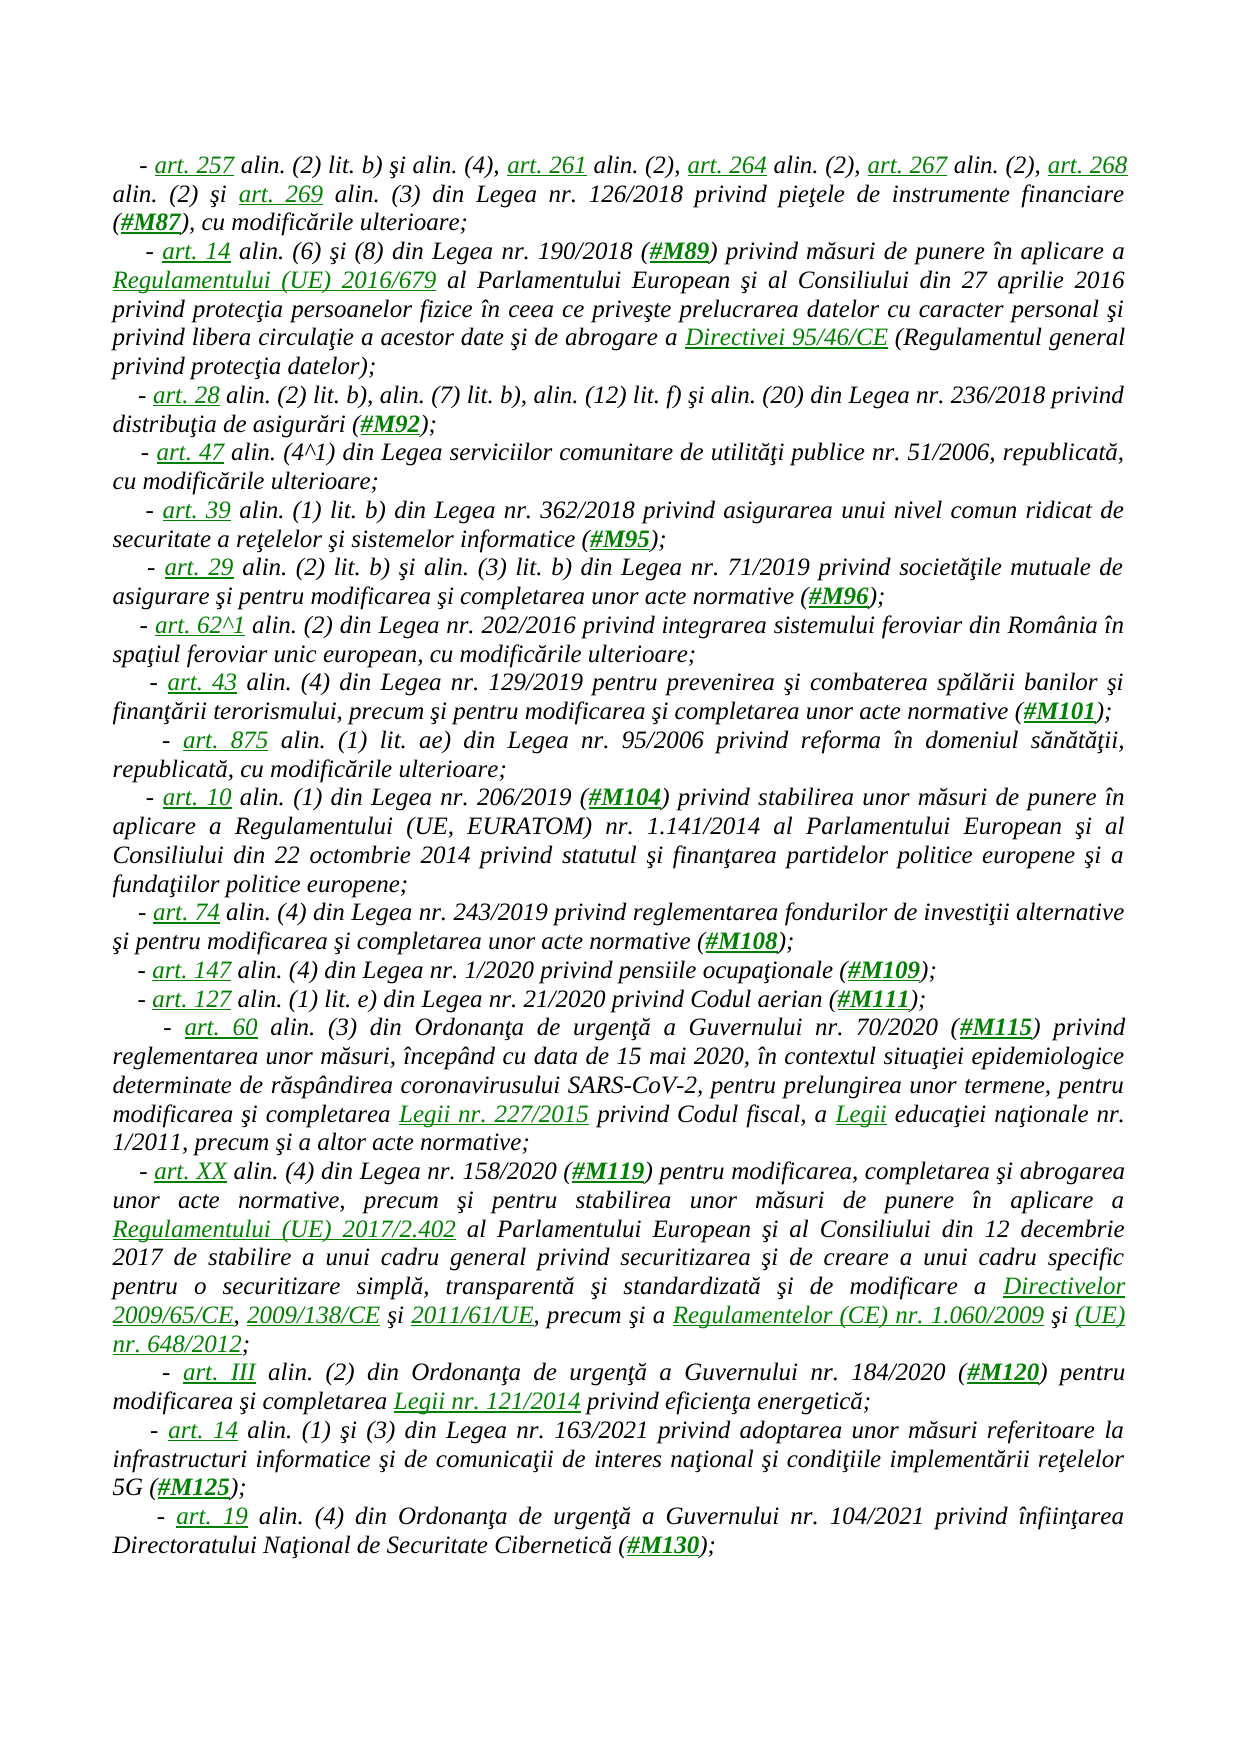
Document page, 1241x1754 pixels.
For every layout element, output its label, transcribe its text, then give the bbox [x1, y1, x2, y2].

text - art. 39 alin. (1) lit. b) din Legea nr. 362/2018 privind asigurarea unui nivel comun ridicat de securitate a reţelelor şi sistemelor informatice (#M95); [112, 495, 1128, 552]
text - art. 43 alin. (4) din Legea nr. 129/2019 pentru prevenirea şi combaterea spălării banilor şi finanţării terorismului, precum şi pentru modificarea şi completarea unor acte normative (#M101); [112, 667, 1128, 725]
text - art. 127 alin. (1) lit. e) din Legea nr. 21/2020 privind Codul aerian (#M111); [112, 984, 1128, 1012]
text - art. 14 alin. (1) şi (3) din Legea nr. 163/2021 privind adoptarea unor măsuri referitoare la infrastructuri informatice şi de comunicaţii de interes naţional şi condiţiile implementării reţelelor 5G (#M125); [112, 1415, 1128, 1501]
text - art. 10 alin. (1) din Legea nr. 206/2019 (#M104) privind stabilirea unor măsuri de punere în aplicare a Regulamentului (UE, EURATOM) nr. 1.141/2014 al Parlamentului European şi al Consiliului din 22 octombrie 2014 privind statutul şi finanţarea partidelor politice europene şi a fundaţiilor politice europene; [112, 782, 1128, 897]
text - art. 28 alin. (2) lit. b), alin. (7) lit. b), alin. (12) lit. f) şi alin. (20) din Legea nr. 236/2018 privind distribuţia de asigurări (#M92); [112, 380, 1128, 437]
text - art. 74 alin. (4) din Legea nr. 243/2019 privind reglementarea fondurilor de investiţii alternative şi pentru modificarea şi completarea unor acte normative (#M108); [112, 897, 1128, 955]
text - art. 14 alin. (6) şi (8) din Legea nr. 190/2018 (#M89) privind măsuri de punere în aplicare a Regulamentului (UE) 2016/679 al Parlamentului European şi al Consiliului din 27 aprilie 2016 privind protecţia persoanelor fizice în ceea ce priveşte prelucrarea datelor cu caracter personal şi privind libera circulaţie a acestor date şi de abrogare a Directivei 95/46/CE (Regulamentul general privind protecţia datelor); [112, 236, 1128, 380]
text - art. 147 alin. (4) din Legea nr. 1/2020 privind pensiile ocupaţionale (#M109); [112, 955, 1128, 984]
text - art. 47 alin. (4^1) din Legea serviciilor comunitare de utilităţi publice nr. 51/2006, republicată, cu modificările ulterioare; [112, 437, 1128, 495]
text - art. 60 alin. (3) din Ordonanţa de urgenţă a Guvernului nr. 70/2020 (#M115) privind reglementarea unor măsuri, începând cu data de 15 mai 2020, în contextul situaţiei epidemiologice determinate de răspândirea coronavirusului SARS-CoV-2, pentru prelungirea unor termene, pentru modificarea şi completarea Legii nr. 227/2015 privind Codul fiscal, a Legii educaţiei naţionale nr. 1/2011, precum şi a altor acte normative; [112, 1012, 1128, 1156]
text - art. 19 alin. (4) din Ordonanţa de urgenţă a Guvernului nr. 104/2021 privind înfiinţarea Directoratului Naţional de Securitate Cibernetică (#M130); [112, 1501, 1128, 1559]
text - art. 875 alin. (1) lit. ae) din Legea nr. 95/2006 privind reforma în domeniul sănătăţii, republicată, cu modificările ulterioare; [112, 725, 1128, 782]
text - art. 257 alin. (2) lit. b) şi alin. (4), art. 261 alin. (2), art. 264 alin. (2), art. 267 alin. (2), art. 268 alin. (2) şi art. 269 alin. (3) din Legea nr. 126/2018 privind pieţele de instrumente financiare (#M87), cu modificările ulterioare; [112, 150, 1128, 236]
text - art. III alin. (2) din Ordonanţa de urgenţă a Guvernului nr. 184/2020 (#M120) pentru modificarea şi completarea Legii nr. 121/2014 privind eficienţa energetică; [112, 1357, 1128, 1415]
text - art. XX alin. (4) din Legea nr. 158/2020 (#M119) pentru modificarea, completarea şi abrogarea unor acte normative, precum şi pentru stabilirea unor măsuri de punere în aplicare a Regulamentului (UE) 2017/2.402 al Parlamentului European şi al Consiliului din 12 decembrie 2017 de stabilire a unui cadru general privind securitizarea şi de creare a unui cadru specific pentru o securitizare simplă, transparentă şi standardizată şi de modificare a Directivelor 2009/65/CE, 2009/138/CE şi 2011/61/UE, precum şi a Regulamentelor (CE) nr. 1.060/2009 şi (UE) nr. 648/2012; [112, 1156, 1128, 1357]
text - art. 62^1 alin. (2) din Legea nr. 202/2016 privind integrarea sistemului feroviar din România în spaţiul feroviar unic european, cu modificările ulterioare; [112, 610, 1128, 667]
text - art. 29 alin. (2) lit. b) şi alin. (3) lit. b) din Legea nr. 71/2019 privind societăţile mutuale de asigurare şi pentru modificarea şi completarea unor acte normative (#M96); [112, 552, 1128, 610]
